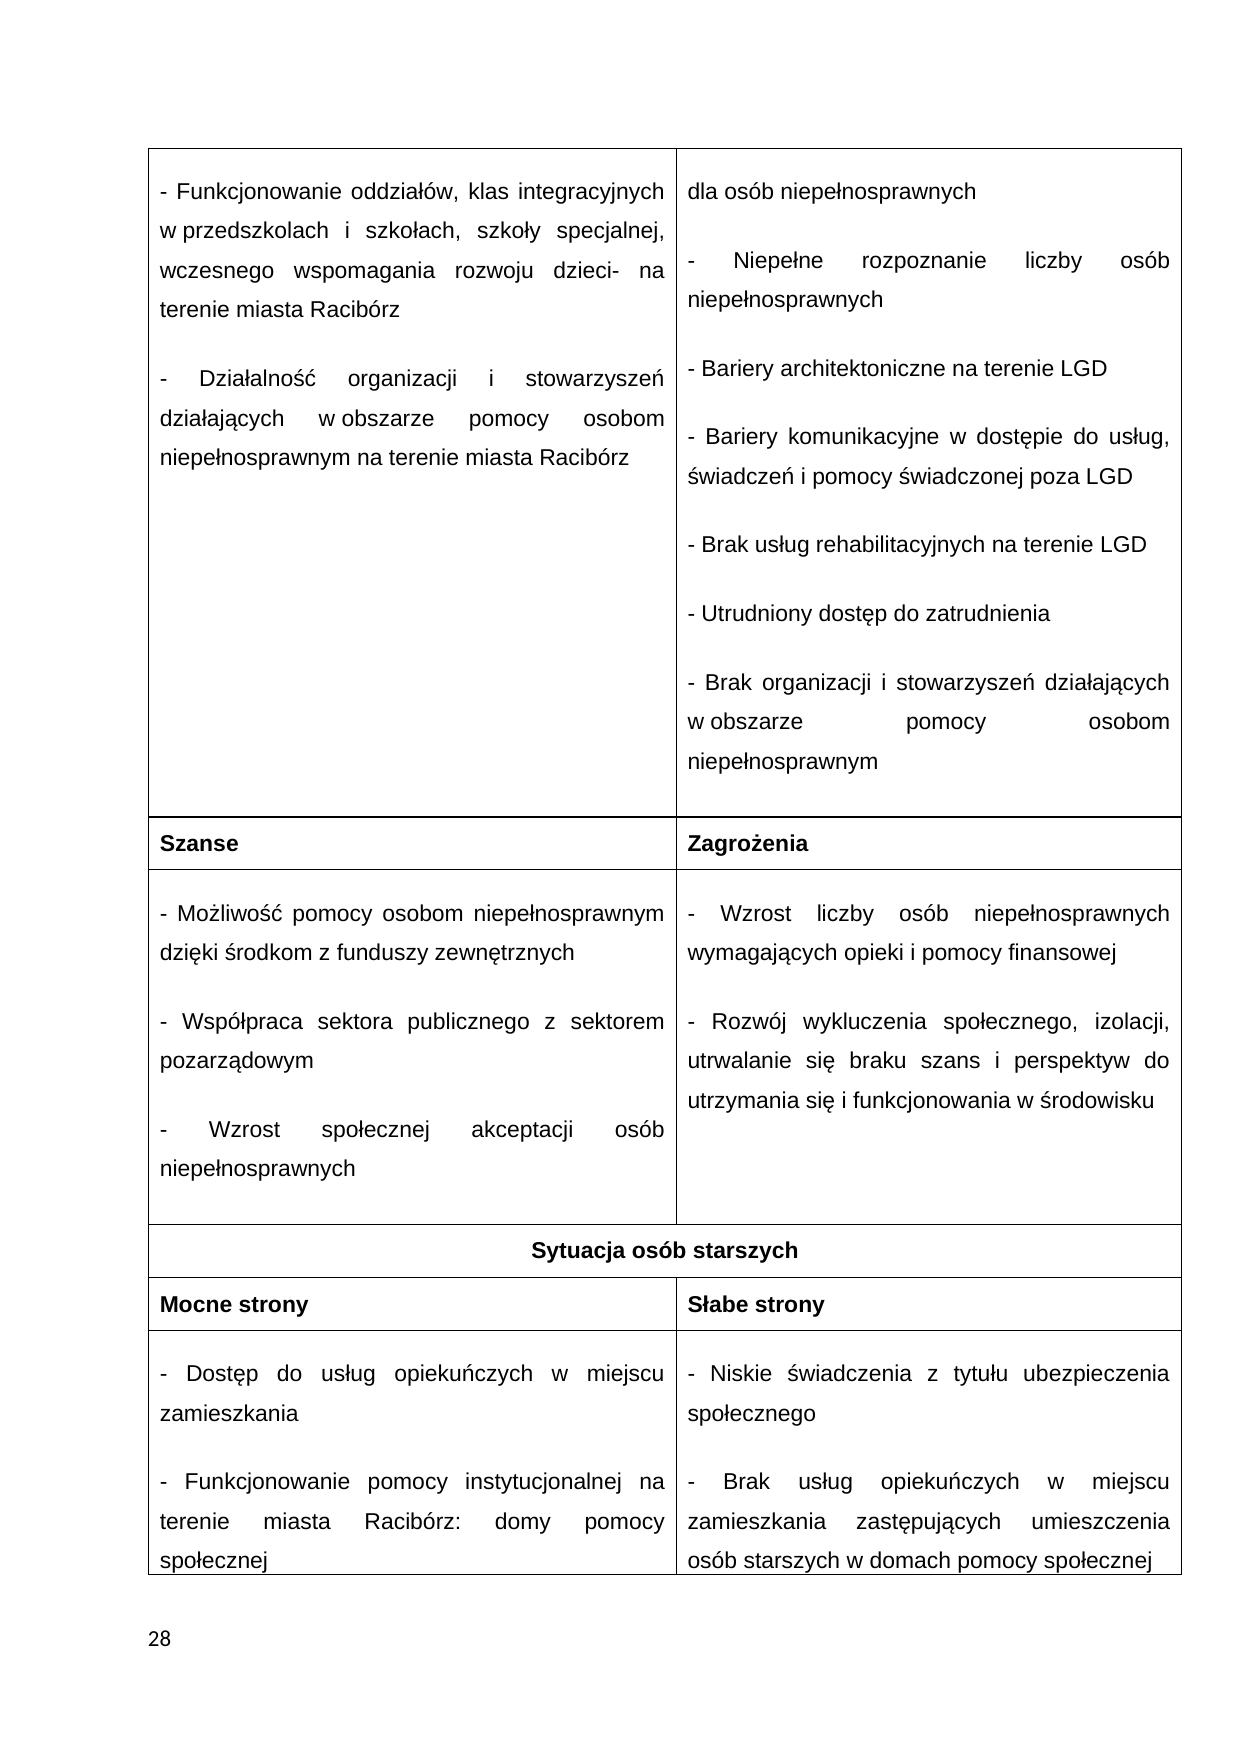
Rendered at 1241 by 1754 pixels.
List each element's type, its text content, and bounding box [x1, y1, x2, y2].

table_cell - Możliwość pomocy osobom niepełnosprawnym dzięki środkom z funduszy zewnętrznych - Współpraca sektora publicznego z sektorem pozarządowym - Wzrost społecznej akceptacji osób niepełnosprawnych [149, 870, 676, 1224]
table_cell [677, 149, 1181, 816]
table_cell Mocne strony [149, 1278, 676, 1330]
table_cell Sytuacja osób starszych [149, 1225, 1181, 1277]
table_cell Zagrożenia [677, 818, 1181, 869]
table_cell - Wzrost liczby osób niepełnosprawnych wymagających opieki i pomocy finansowej - Rozwój wykluczenia społecznego, izolacji, utrwalanie się braku szans i perspektyw do utrzymania się i funkcjonowania w środowisku [677, 870, 1181, 1224]
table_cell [149, 149, 676, 816]
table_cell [149, 1331, 676, 1574]
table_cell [677, 1331, 1181, 1574]
table_cell Słabe strony [677, 1278, 1181, 1330]
table_cell Szanse [149, 818, 676, 869]
